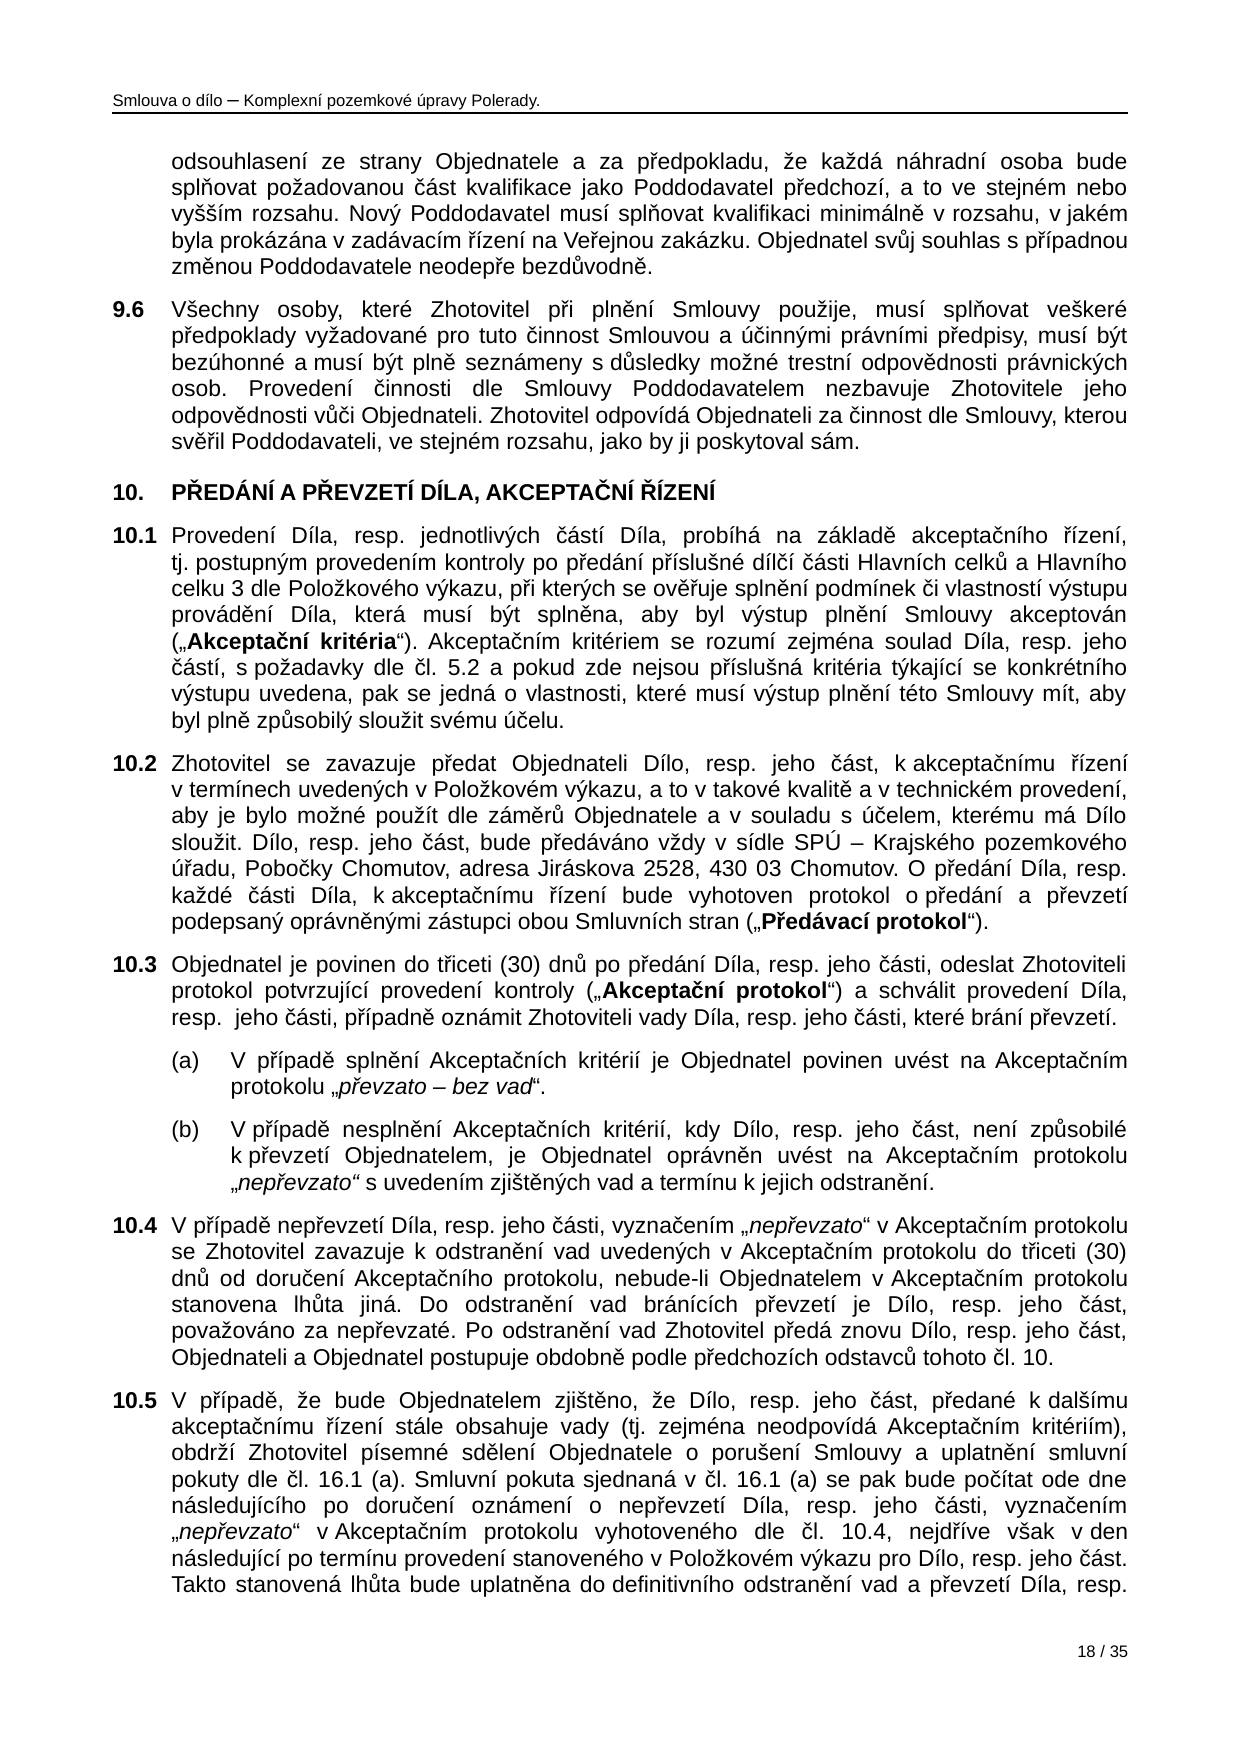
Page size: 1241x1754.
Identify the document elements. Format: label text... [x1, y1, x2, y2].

text V případě nepřevzetí Díla, resp. jeho části, vyznačením „nepřevzato“ v Akceptačním protokolu se Zhotovitel zavazuje k odstranění vad uvedených v Akceptačním protokolu do třiceti (30) dnů od doručení Akceptačního protokolu, nebude-li Objednatelem v Akceptačním protokolu stanovena lhůta jiná. Do odstranění vad bránících převzetí je Dílo, resp. jeho část, považováno za nepřevzaté. Po odstranění vad Zhotovitel předá znovu Dílo, resp. jeho část, Objednateli a Objednatel postupuje obdobně podle předchozích odstavců tohoto čl. 10. [112, 1212, 1128, 1370]
text Objednatel je povinen do třiceti (30) dnů po předání Díla, resp. jeho části, odeslat Zhotoviteli protokol potvrzující provedení kontroly („Akceptační protokol“) a schválit provedení Díla, resp. jeho části, případně oznámit Zhotoviteli vady Díla, resp. jeho části, které brání převzetí. [112, 951, 1128, 1030]
text Zhotovitel se zavazuje předat Objednateli Dílo, resp. jeho část, k akceptačnímu řízení v termínech uvedených v Položkovém výkazu, a to v takové kvalitě a v technickém provedení, aby je bylo možné použít dle záměrů Objednatele a v souladu s účelem, kterému má Dílo sloužit. Dílo, resp. jeho část, bude předáváno vždy v sídle SPÚ – Krajského pozemkového úřadu, Pobočky Chomutov, adresa Jiráskova 2528, 430 03 Chomutov. O předání Díla, resp. každé části Díla, k akceptačnímu řízení bude vyhotoven protokol o předání a převzetí podepsaný oprávněnými zástupci obou Smluvních stran („Předávací protokol“). [112, 750, 1128, 934]
list V případě splnění Akceptačních kritérií je Objednatel povinen uvést na Akceptačním protokolu „převzato – bez vad“. [171, 1047, 1128, 1099]
text Provedení Díla, resp. jednotlivých částí Díla, probíhá na základě akceptačního řízení, tj. postupným provedením kontroly po předání příslušné dílčí části Hlavních celků a Hlavního celku 3 dle Položkového výkazu, při kterých se ověřuje splnění podmínek či vlastností výstupu provádění Díla, která musí být splněna, aby byl výstup plnění Smlouvy akceptován („Akceptační kritéria“). Akceptačním kritériem se rozumí zejména soulad Díla, resp. jeho částí, s požadavky dle čl. 5.2 a pokud zde nejsou příslušná kritéria týkající se konkrétního výstupu uvedena, pak se jedná o vlastnosti, které musí výstup plnění této Smlouvy mít, aby byl plně způsobilý sloužit svému účelu. [112, 522, 1128, 733]
text Předání a převzetí Díla, Akceptační řízení [112, 479, 1128, 506]
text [112, 148, 1128, 279]
list V případě nesplnění Akceptačních kritérií, kdy Dílo, resp. jeho část, není způsobilé k převzetí Objednatelem, je Objednatel oprávněn uvést na Akceptačním protokolu „nepřevzato“ s uvedením zjištěných vad a termínu k jejich odstranění. [171, 1116, 1128, 1195]
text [112, 1387, 1128, 1597]
text Všechny osoby, které Zhotovitel při plnění Smlouvy použije, musí splňovat veškeré předpoklady vyžadované pro tuto činnost Smlouvou a účinnými právními předpisy, musí být bezúhonné a musí být plně seznámeny s důsledky možné trestní odpovědnosti právnických osob. Provedení činnosti dle Smlouvy Poddodavatelem nezbavuje Zhotovitele jeho odpovědnosti vůči Objednateli. Zhotovitel odpovídá Objednateli za činnost dle Smlouvy, kterou svěřil Poddodavateli, ve stejném rozsahu, jako by ji poskytoval sám. [112, 296, 1128, 454]
